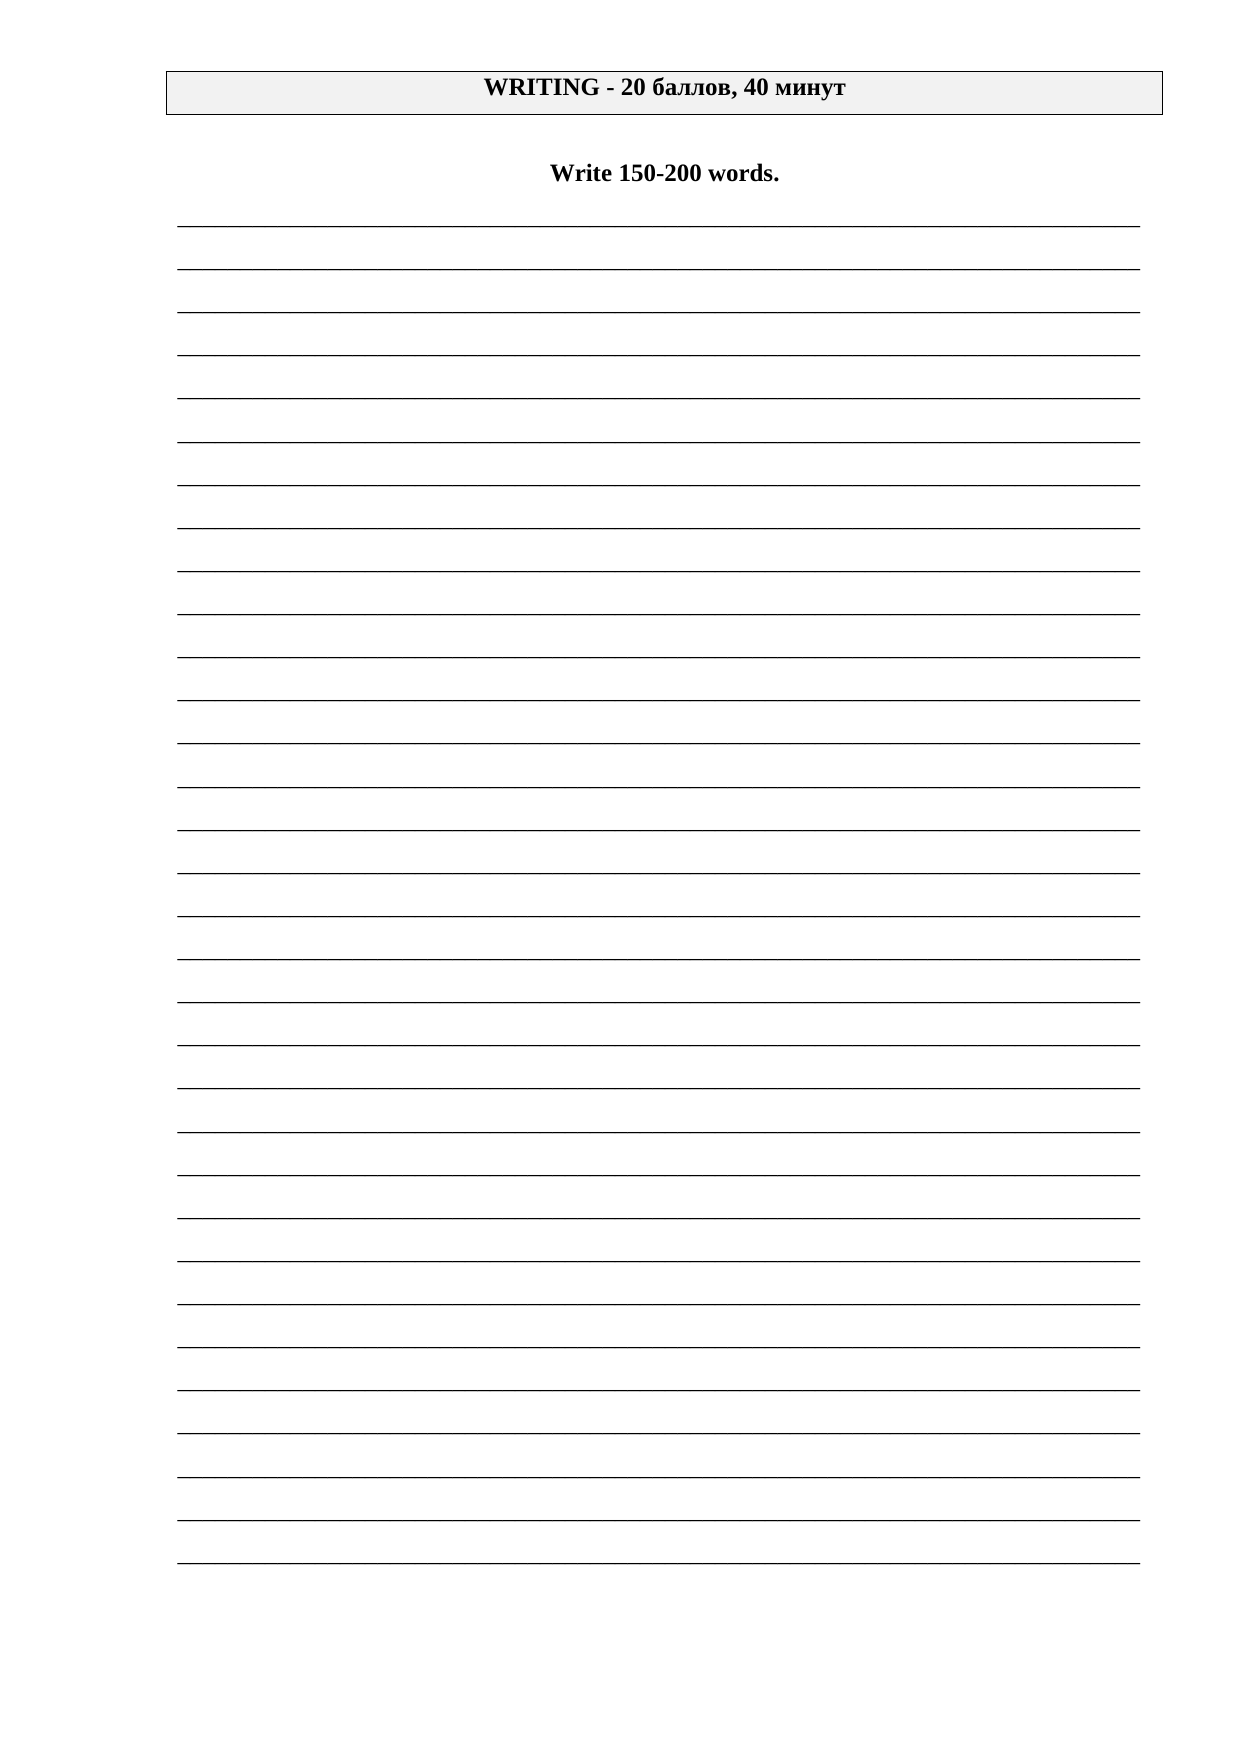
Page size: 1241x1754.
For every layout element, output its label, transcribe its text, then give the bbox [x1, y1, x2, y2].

table_header WRITING - 20 баллов, 40 минут [167, 72, 1162, 114]
text Write 150-200 words. [177, 158, 1152, 187]
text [177, 201, 1152, 1567]
